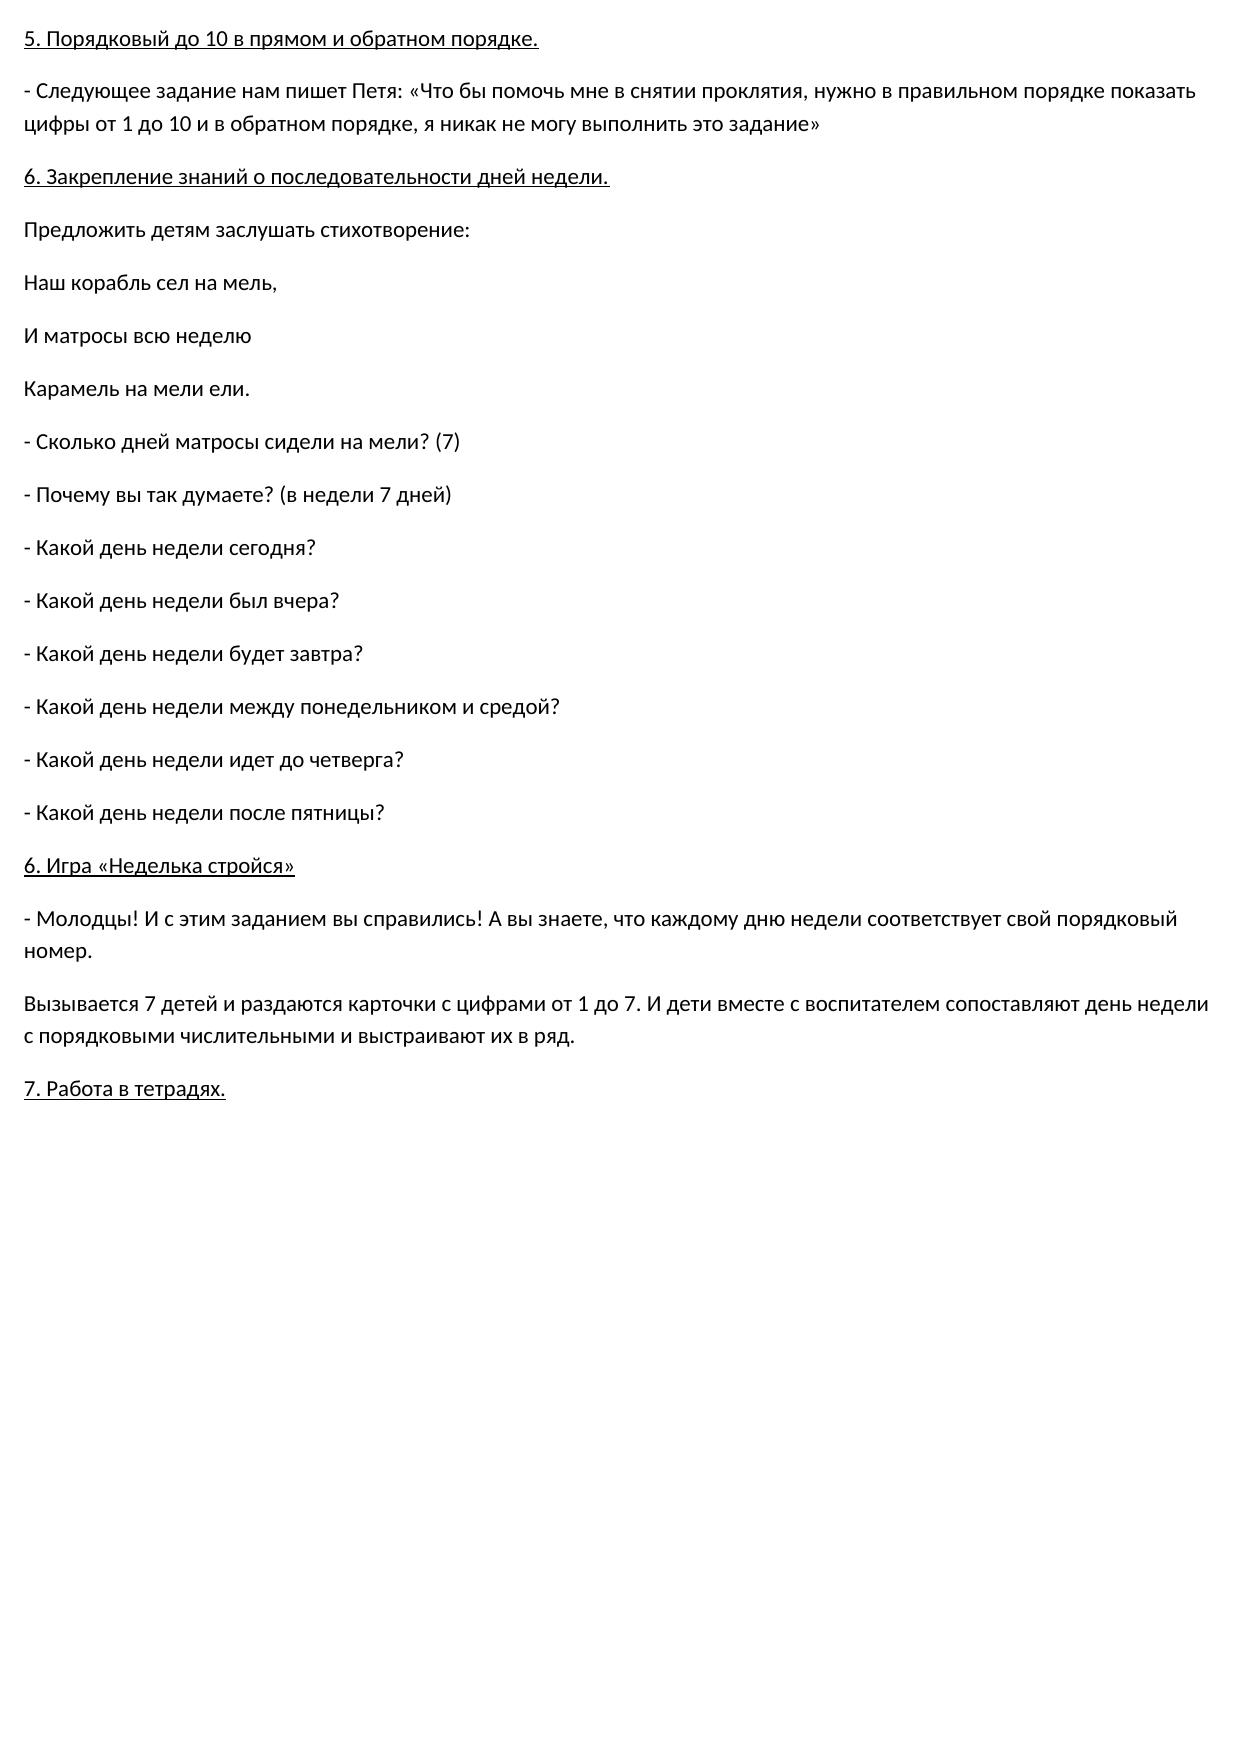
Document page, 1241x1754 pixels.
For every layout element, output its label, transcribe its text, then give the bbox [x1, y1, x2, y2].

text Карамель на мели ели. [24, 374, 1217, 402]
text 6. Закрепление знаний о последовательности дней недели. [24, 162, 1217, 190]
text - Какой день недели будет завтра? [24, 639, 1217, 667]
text Наш корабль сел на мель, [24, 268, 1217, 296]
text Вызывается 7 детей и раздаются карточки с цифрами от 1 до 7. И дети вместе с воспитателем сопоставляют день недели с порядковыми числительными и выстраивают их в ряд. [24, 989, 1217, 1049]
text 6. Игра «Неделька стройся» [24, 851, 1217, 879]
text - Какой день недели идет до четверга? [24, 745, 1217, 773]
text - Следующее задание нам пишет Петя: «Что бы помочь мне в снятии проклятия, нужно в правильном порядке показать цифры от 1 до 10 и в обратном порядке, я никак не могу выполнить это задание» [24, 77, 1217, 137]
text 5. Порядковый до 10 в прямом и обратном порядке. [24, 24, 1217, 52]
text - Какой день недели был вчера? [24, 586, 1217, 614]
text - Сколько дней матросы сидели на мели? (7) [24, 427, 1217, 455]
text 7. Работа в тетрадях. [24, 1074, 1217, 1103]
text - Молодцы! И с этим заданием вы справились! А вы знаете, что каждому дню недели соответствует свой порядковый номер. [24, 904, 1217, 964]
text - Какой день недели между понедельником и средой? [24, 692, 1217, 720]
text И матросы всю неделю [24, 321, 1217, 349]
text - Какой день недели сегодня? [24, 533, 1217, 561]
text - Какой день недели после пятницы? [24, 798, 1217, 826]
text Предложить детям заслушать стихотворение: [24, 215, 1217, 243]
text - Почему вы так думаете? (в недели 7 дней) [24, 480, 1217, 508]
